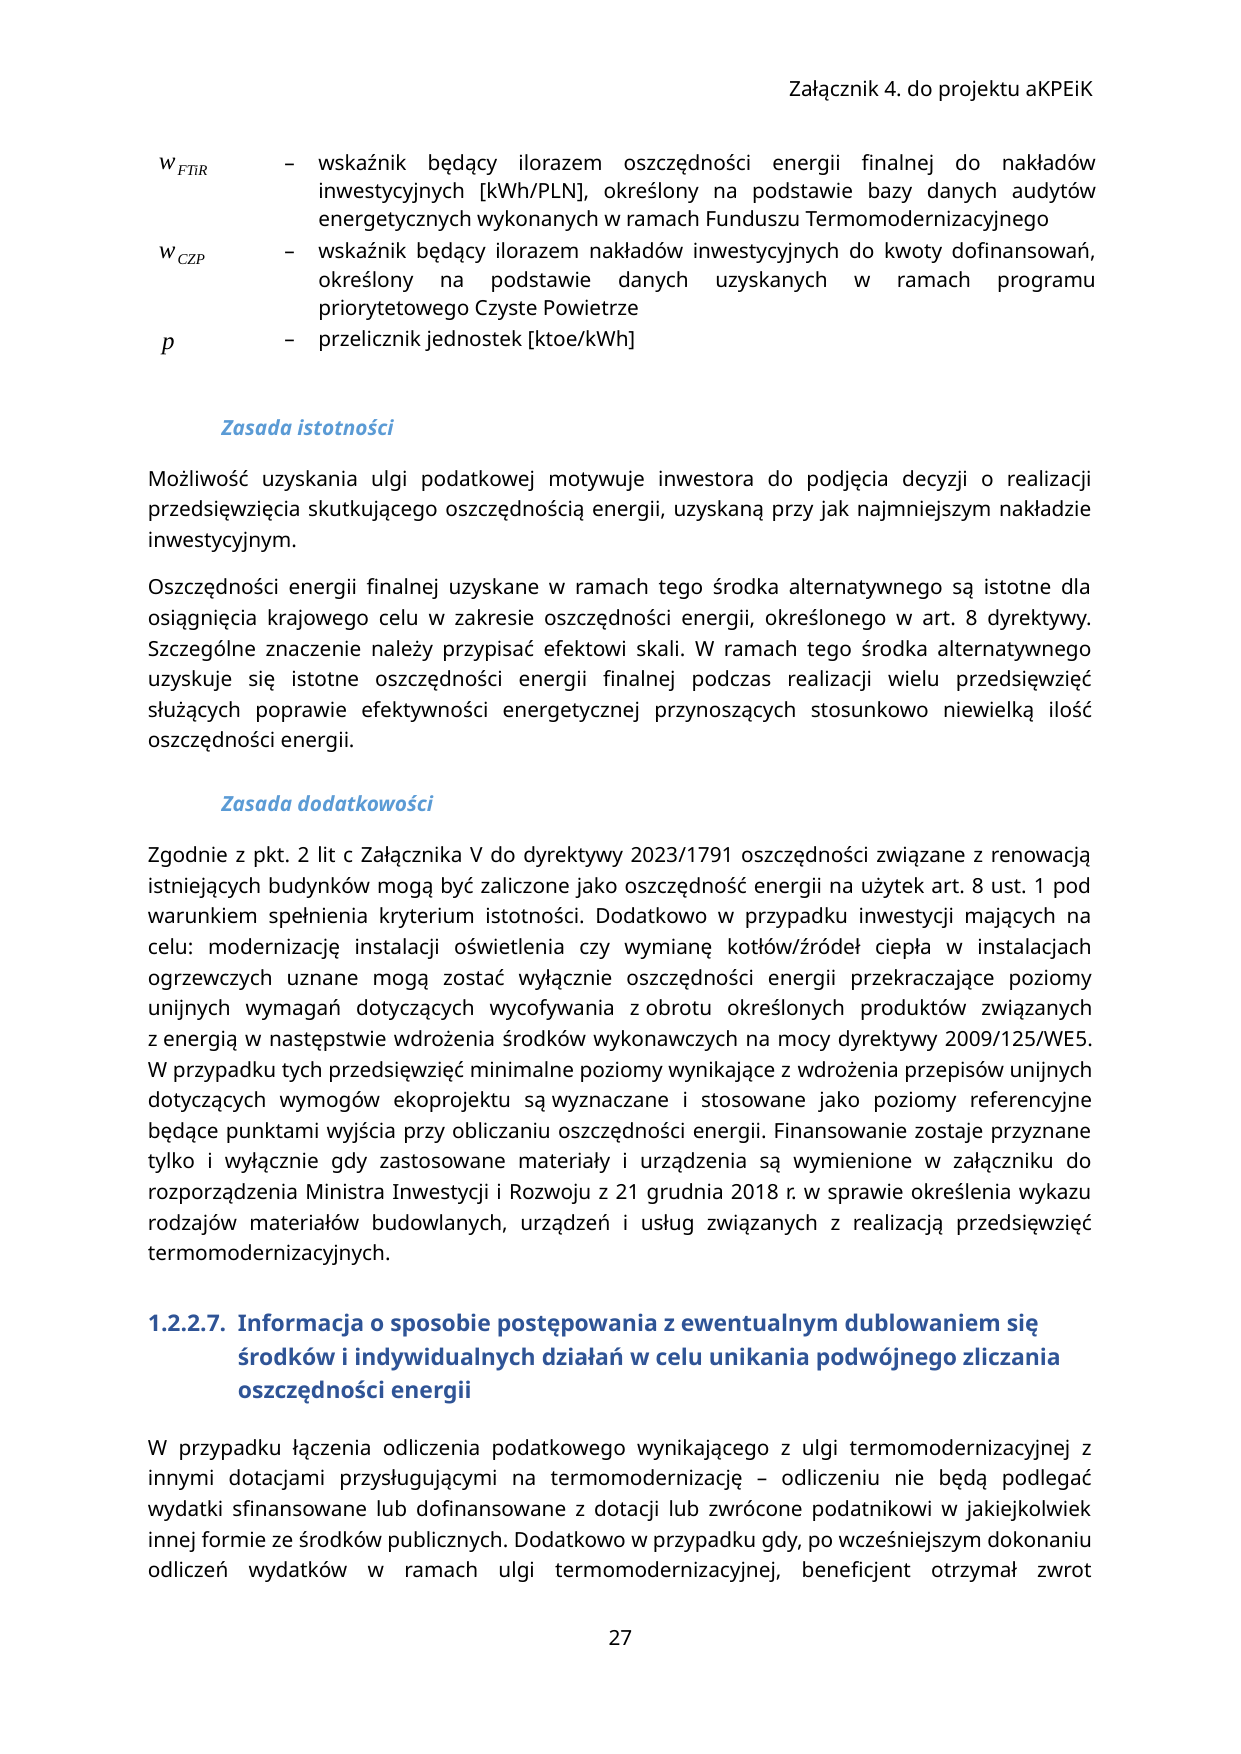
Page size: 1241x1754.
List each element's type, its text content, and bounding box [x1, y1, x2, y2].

text Zgodnie z pkt. 2 lit c Załącznika V do dyrektywy 2023/1791 oszczędności związane z renowacją istniejących budynków mogą być zaliczone jako oszczędność energii na użytek art. 8 ust. 1 pod warunkiem spełnienia kryterium istotności. Dodatkowo w przypadku inwestycji mających na celu: modernizację instalacji oświetlenia czy wymianę kotłów/źródeł ciepła w instalacjach ogrzewczych uznane mogą zostać wyłącznie oszczędności energii przekraczające poziomy unijnych wymagań dotyczących wycofywania z obrotu określonych produktów związanych z energią w następstwie wdrożenia środków wykonawczych na mocy dyrektywy 2009/125/WE5. W przypadku tych przedsięwzięć minimalne poziomy wynikające z wdrożenia przepisów unijnych dotyczących wymogów ekoprojektu są wyznaczane i stosowane jako poziomy referencyjne będące punktami wyjścia przy obliczaniu oszczędności energii. Finansowanie zostaje przyznane tylko i wyłącznie gdy zastosowane materiały i urządzenia są wymienione w załączniku do rozporządzenia Ministra Inwestycji i Rozwoju z 21 grudnia 2018 r. w sprawie określenia wykazu rodzajów materiałów budowlanych, urządzeń i usług związanych z realizacją przedsięwzięć termomodernizacyjnych. [148, 840, 1093, 1267]
table_cell wskaźnik będący ilorazem nakładów inwestycyjnych do kwoty dofinansowań, określony na podstawie danych uzyskanych w ramach programu priorytetowego Czyste Powietrze [307, 236, 1108, 324]
table_cell – [273, 236, 307, 324]
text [148, 1433, 1093, 1584]
table_cell [148, 236, 273, 324]
table_cell [148, 324, 273, 363]
table_cell – [273, 148, 307, 236]
table_cell przelicznik jednostek [ktoe/kWh] [307, 324, 1108, 363]
text Oszczędności energii finalnej uzyskane w ramach tego środka alternatywnego są istotne dla osiągnięcia krajowego celu w zakresie oszczędności energii, określonego w art. 8 dyrektywy. Szczególne znaczenie należy przypisać efektowi skali. W ramach tego środka alternatywnego uzyskuje się istotne oszczędności energii finalnej podczas realizacji wielu przedsięwzięć służących poprawie efektywności energetycznej przynoszących stosunkowo niewielką ilość oszczędności energii. [148, 572, 1093, 754]
table_cell [148, 148, 273, 236]
table_cell wskaźnik będący ilorazem oszczędności energii finalnej do nakładów inwestycyjnych [kWh/PLN], określony na podstawie bazy danych audytów energetycznych wykonanych w ramach Funduszu Termomodernizacyjnego [307, 148, 1108, 236]
table_cell – [273, 324, 307, 363]
subtitle Informacja o sposobie postępowania z ewentualnym dublowaniem się środków i indywidualnych działań w celu unikania podwójnego zliczania oszczędności energii [148, 1307, 1093, 1405]
text Zasada istotności [148, 413, 1093, 441]
text Możliwość uzyskania ulgi podatkowej motywuje inwestora do podjęcia decyzji o realizacji przedsięwzięcia skutkującego oszczędnością energii, uzyskaną przy jak najmniejszym nakładzie inwestycyjnym. [148, 464, 1093, 553]
text Zasada dodatkowości [148, 789, 1093, 818]
